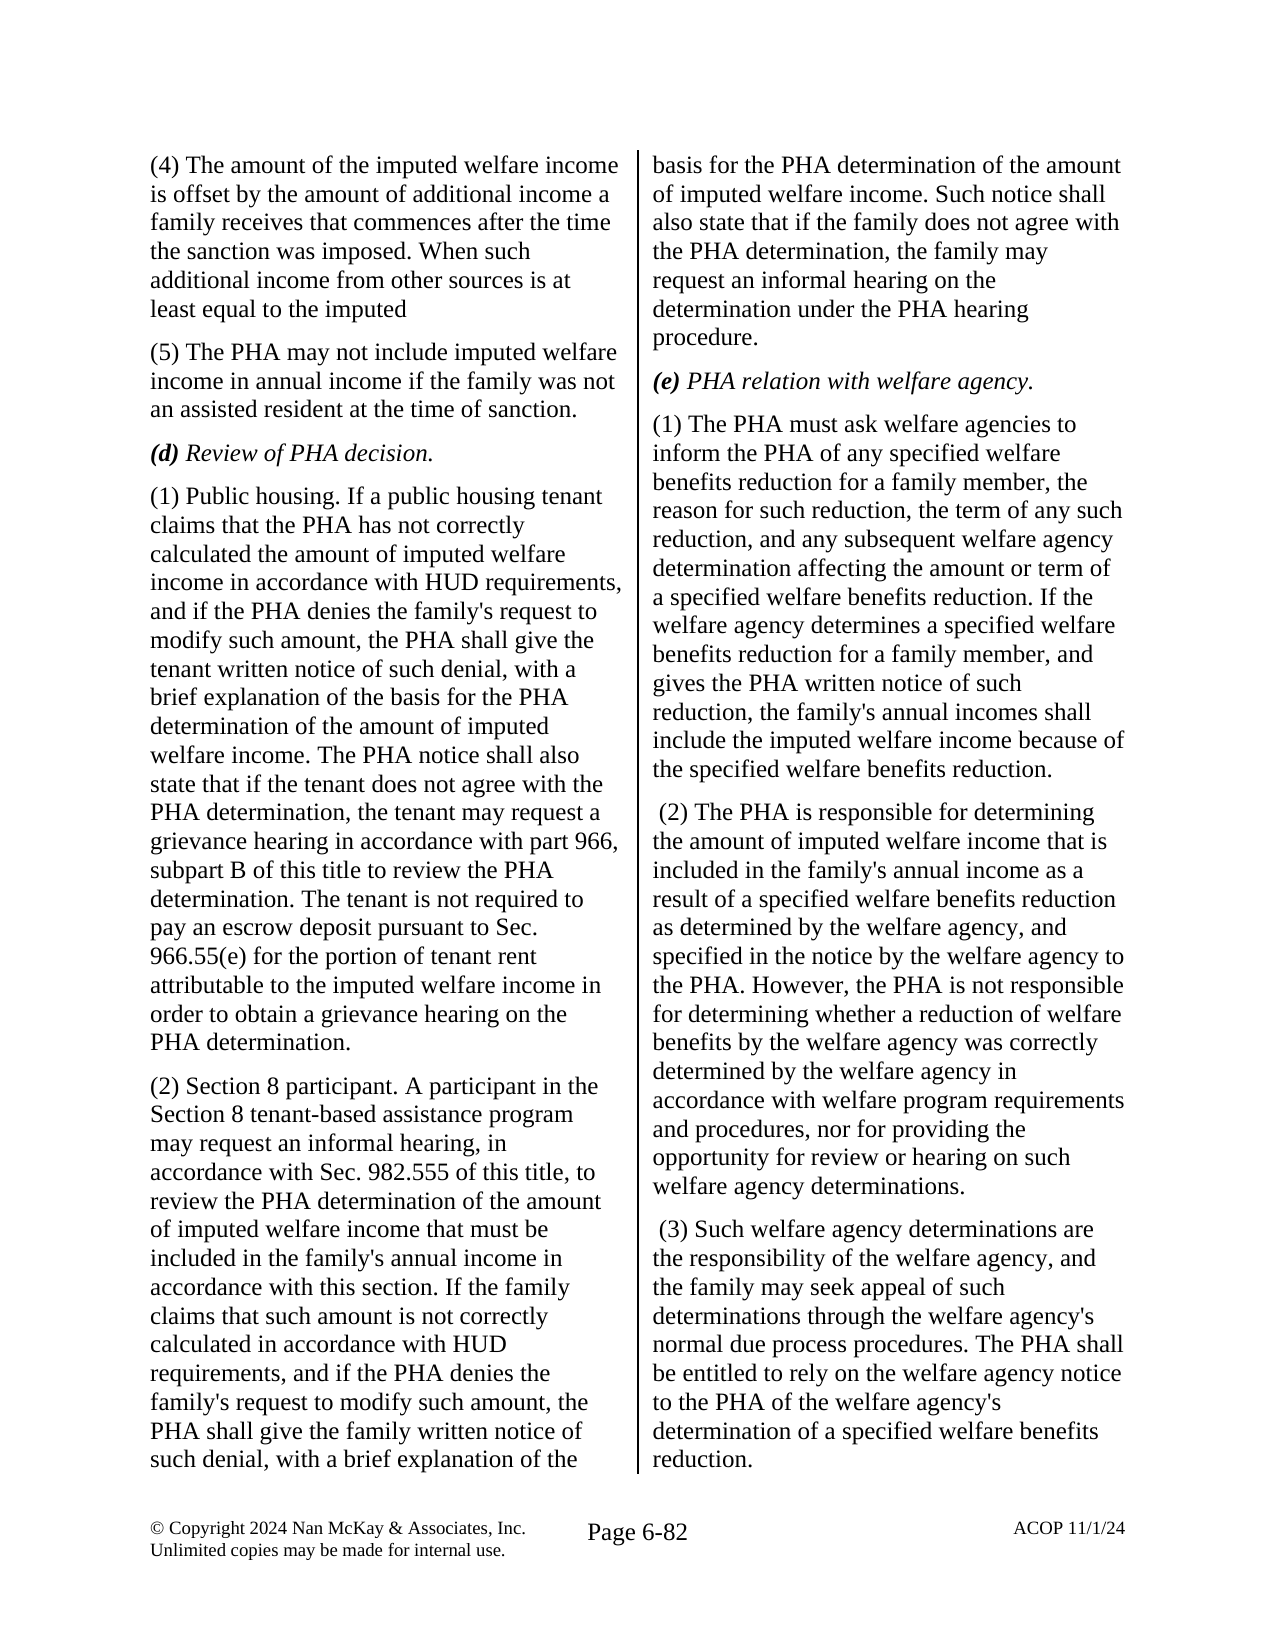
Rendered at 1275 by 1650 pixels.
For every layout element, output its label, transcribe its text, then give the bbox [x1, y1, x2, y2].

text (5) The PHA may not include imputed welfare income in annual income if the family was not an assisted resident at the time of sanction. [150, 337, 622, 423]
text (2) Section 8 participant. A participant in the Section 8 tenant-based assistance program may request an informal hearing, in accordance with Sec. 982.555 of this title, to review the PHA determination of the amount of imputed welfare income that must be included in the family's annual income in accordance with this section. If the family claims that such amount is not correctly calculated in accordance with HUD requirements, and if the PHA denies the family's request to modify such amount, the PHA shall give the family written notice of such denial, with a brief explanation of the basis for the PHA determination of the amount of imputed welfare income. Such notice shall also state that if the family does not agree with the PHA determination, the family may request an informal hearing on the determination under the PHA hearing procedure. [652, 150, 1125, 351]
text (2) The PHA is responsible for determining the amount of imputed welfare income that is included in the family's annual income as a result of a specified welfare benefits reduction as determined by the welfare agency, and specified in the notice by the welfare agency to the PHA. However, the PHA is not responsible for determining whether a reduction of welfare benefits by the welfare agency was correctly determined by the welfare agency in accordance with welfare program requirements and procedures, nor for providing the opportunity for review or hearing on such welfare agency determinations. [652, 797, 1125, 1200]
text (4) The amount of the imputed welfare income is offset by the amount of additional income a family receives that commences after the time the sanction was imposed. When such additional income from other sources is at least equal to the imputed [150, 150, 622, 322]
text (2) Section 8 participant. A participant in the Section 8 tenant-based assistance program may request an informal hearing, in accordance with Sec. 982.555 of this title, to review the PHA determination of the amount of imputed welfare income that must be included in the family's annual income in accordance with this section. If the family claims that such amount is not correctly calculated in accordance with HUD requirements, and if the PHA denies the family's request to modify such amount, the PHA shall give the family written notice of such denial, with a brief explanation of the basis for the PHA determination of the amount of imputed welfare income. Such notice shall also state that if the family does not agree with the PHA determination, the family may request an informal hearing on the determination under the PHA hearing procedure. [150, 1071, 622, 1473]
text (d) Review of PHA decision. [150, 438, 622, 467]
text (3) Such welfare agency determinations are the responsibility of the welfare agency, and the family may seek appeal of such determinations through the welfare agency's normal due process procedures. The PHA shall be entitled to rely on the welfare agency notice to the PHA of the welfare agency's determination of a specified welfare benefits reduction. [652, 1214, 1125, 1473]
text (1) Public housing. If a public housing tenant claims that the PHA has not correctly calculated the amount of imputed welfare income in accordance with HUD requirements, and if the PHA denies the family's request to modify such amount, the PHA shall give the tenant written notice of such denial, with a brief explanation of the basis for the PHA determination of the amount of imputed welfare income. The PHA notice shall also state that if the tenant does not agree with the PHA determination, the tenant may request a grievance hearing in accordance with part 966, subpart B of this title to review the PHA determination. The tenant is not required to pay an escrow deposit pursuant to Sec. 966.55(e) for the portion of tenant rent attributable to the imputed welfare income in order to obtain a grievance hearing on the PHA determination. [150, 481, 622, 1056]
text (1) The PHA must ask welfare agencies to inform the PHA of any specified welfare benefits reduction for a family member, the reason for such reduction, the term of any such reduction, and any subsequent welfare agency determination affecting the amount or term of a specified welfare benefits reduction. If the welfare agency determines a specified welfare benefits reduction for a family member, and gives the PHA written notice of such reduction, the family's annual incomes shall include the imputed welfare income because of the specified welfare benefits reduction. [652, 409, 1125, 783]
text (e) PHA relation with welfare agency. [652, 366, 1125, 394]
